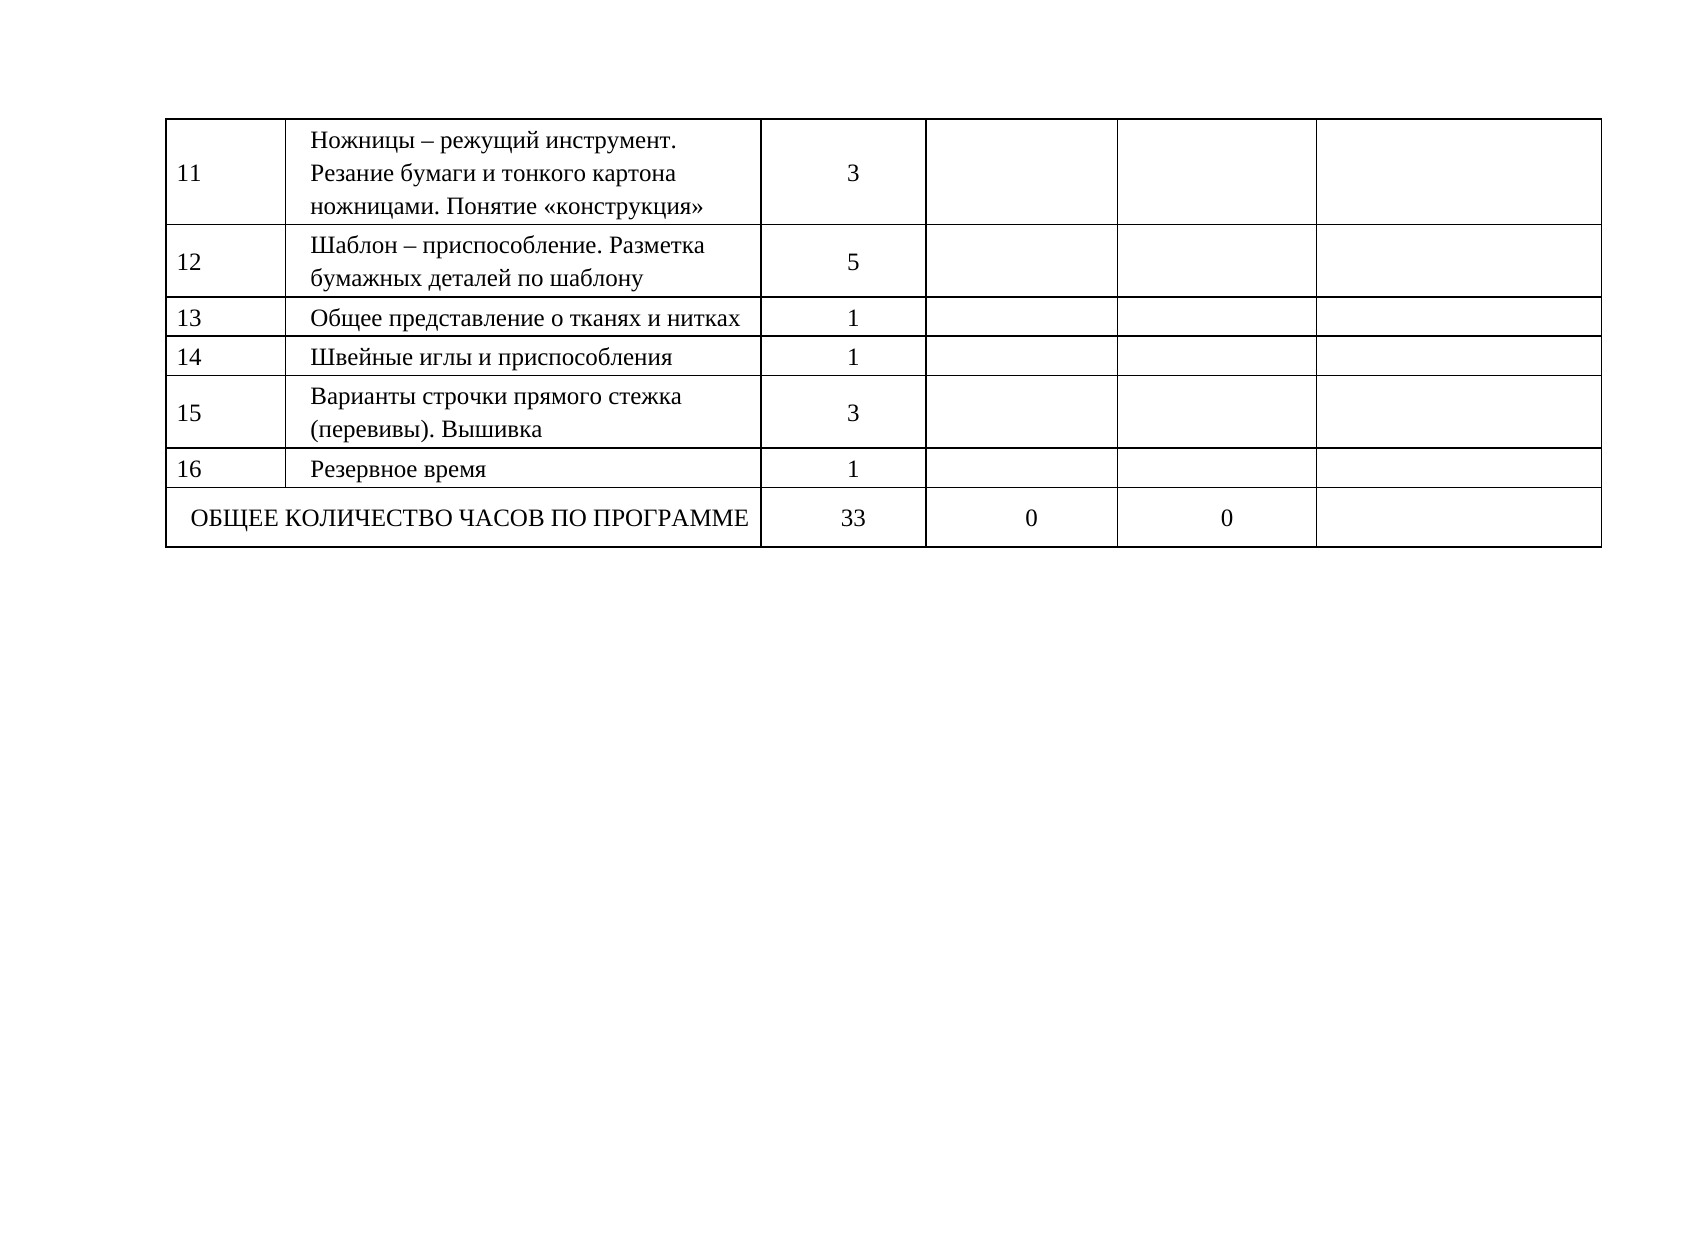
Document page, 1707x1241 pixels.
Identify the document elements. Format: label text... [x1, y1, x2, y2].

table_cell [1317, 225, 1601, 296]
table_cell 0 [1118, 488, 1316, 546]
table_cell 15 [167, 376, 285, 447]
table_cell [1118, 449, 1316, 486]
table_cell 1 [762, 337, 925, 375]
table_cell [927, 120, 1117, 223]
table_cell 3 [762, 120, 925, 223]
table_cell [1317, 376, 1601, 447]
table_cell Шаблон – приспособление. Разметка бумажных деталей по шаблону [286, 225, 760, 296]
table_cell Варианты строчки прямого стежка (перевивы). Вышивка [286, 376, 760, 447]
table_cell [1317, 120, 1601, 223]
table_cell 5 [762, 225, 925, 296]
table_cell [1317, 449, 1601, 486]
table_cell 0 [927, 488, 1117, 546]
table_cell [1317, 488, 1601, 546]
table_cell 1 [762, 449, 925, 486]
table_cell 12 [167, 225, 285, 296]
table_cell 3 [762, 376, 925, 447]
table_cell [927, 376, 1117, 447]
table_cell Общее представление о тканях и нитках [286, 298, 760, 335]
table_cell [1118, 120, 1316, 223]
table_cell [927, 449, 1117, 486]
table_cell Резервное время [286, 449, 760, 486]
table_cell [1118, 298, 1316, 335]
table_cell [1118, 337, 1316, 375]
table_cell [1118, 376, 1316, 447]
table_cell [1118, 225, 1316, 296]
table_cell 11 [167, 120, 285, 223]
table_cell 13 [167, 298, 285, 335]
table_cell 1 [762, 298, 925, 335]
table_cell 33 [762, 488, 925, 546]
table_cell [927, 225, 1117, 296]
table_cell [1317, 337, 1601, 375]
table_cell Ножницы – режущий инструмент. Резание бумаги и тонкого картона ножницами. Понятие «конструкция» [286, 120, 760, 223]
table_cell [927, 298, 1117, 335]
table_cell Швейные иглы и приспособления [286, 337, 760, 375]
table_cell [1317, 298, 1601, 335]
table_cell 14 [167, 337, 285, 375]
table_cell [927, 337, 1117, 375]
table_cell 16 [167, 449, 285, 486]
table_cell ОБЩЕЕ КОЛИЧЕСТВО ЧАСОВ ПО ПРОГРАММЕ [167, 488, 760, 546]
